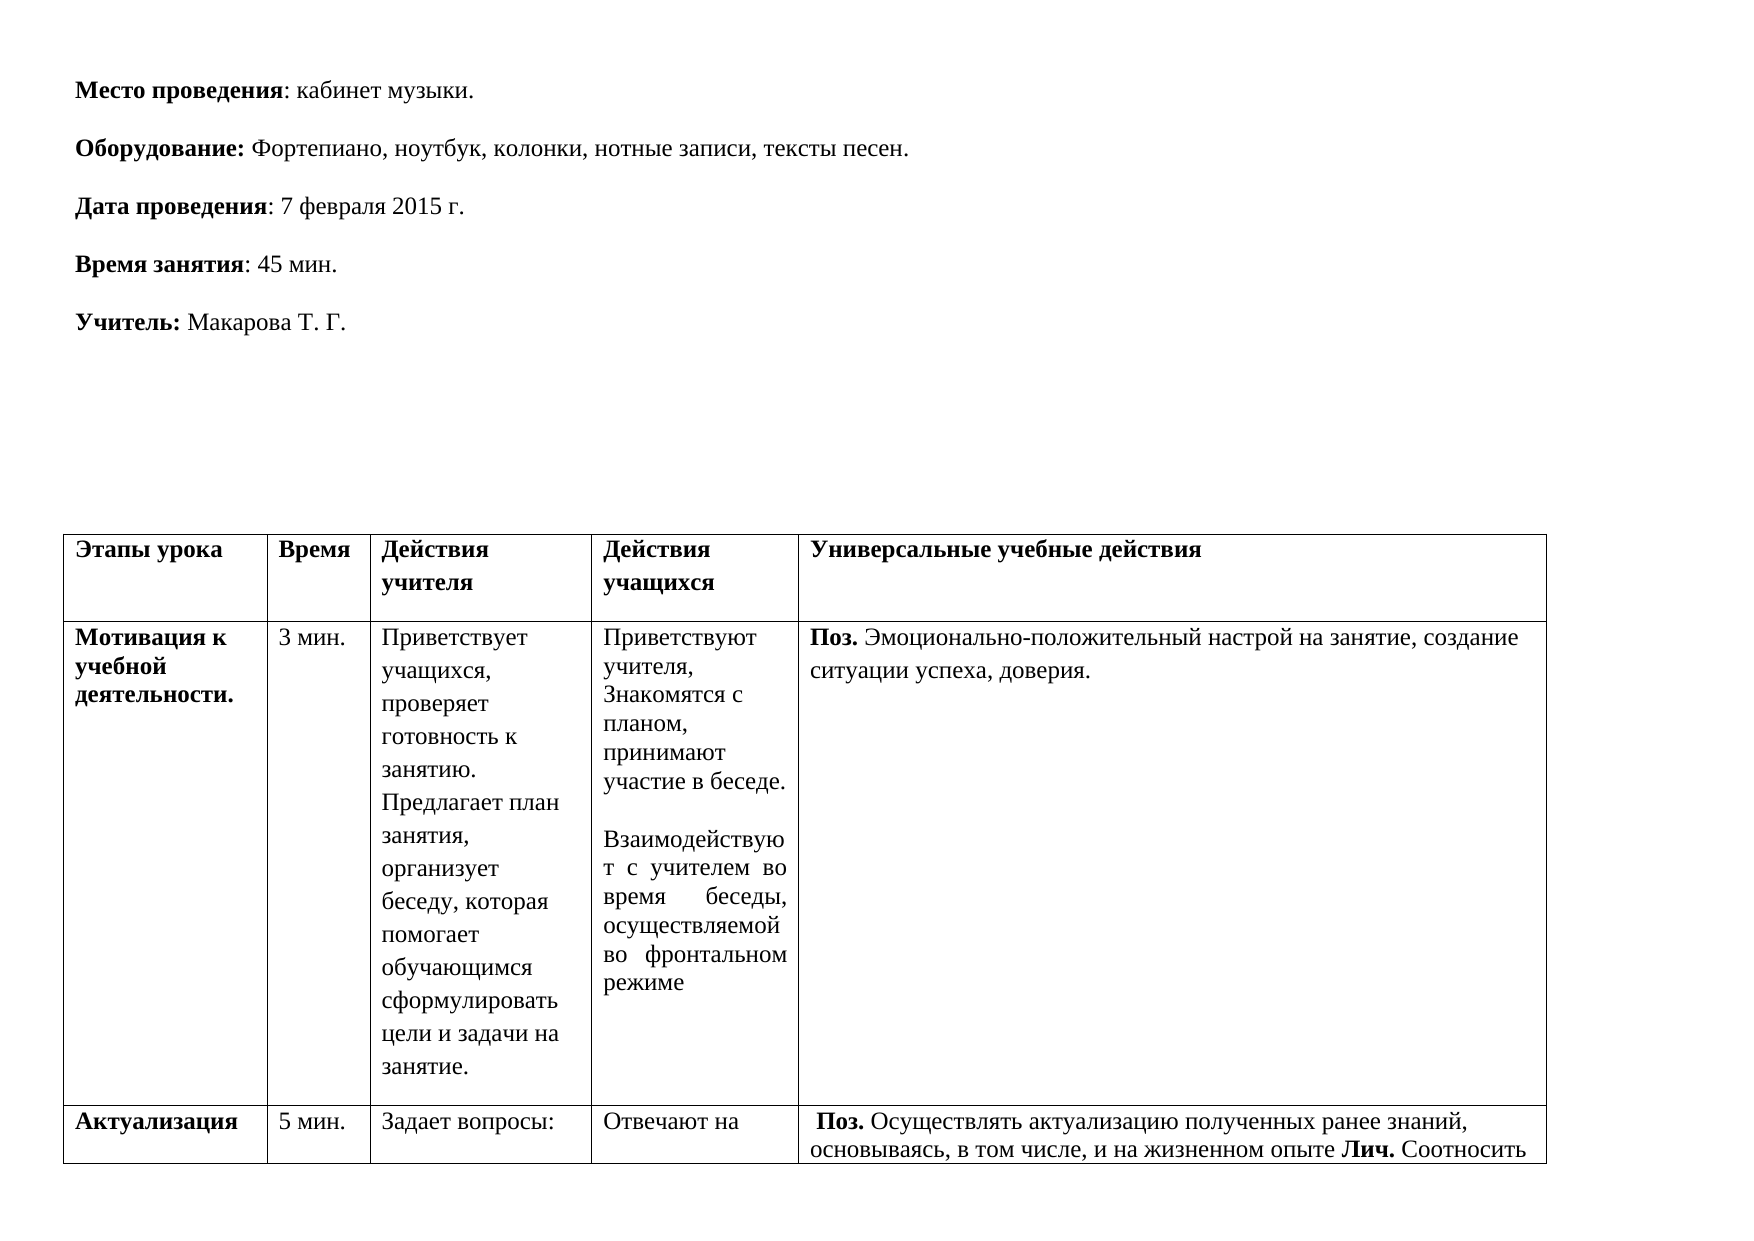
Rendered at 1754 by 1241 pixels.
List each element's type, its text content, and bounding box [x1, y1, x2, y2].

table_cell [799, 1106, 1546, 1163]
table_cell 3 мин. [268, 622, 370, 1105]
text Место проведения: кабинет музыки. [75, 75, 1679, 104]
text Учитель: Макарова Т. Г. [75, 307, 1679, 335]
text Время занятия: 45 мин. [75, 249, 1679, 277]
table_header Действия учащихся [592, 535, 798, 621]
table_cell Приветствует учащихся, проверяет готовность к занятию. Предлагает план занятия, организует беседу, которая помогает обучающимся сформулировать цели и задачи на занятие. [371, 622, 591, 1105]
table_header Действия учителя [371, 535, 591, 621]
table_cell Мотивация к учебной деятельности. [64, 622, 267, 1105]
text Дата проведения: 7 февраля 2015 г. [75, 191, 1679, 219]
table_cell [371, 1106, 591, 1163]
table_cell Поз. Эмоционально-положительный настрой на занятие, создание ситуации успеха, доверия. [799, 622, 1546, 1105]
table_cell Приветствуют учителя, Знакомятся с планом, принимают участие в беседе. Взаимодействуют с учителем во время беседы, осуществляемой во фронтальном режиме [592, 622, 798, 1105]
text Оборудование: Фортепиано, ноутбук, колонки, нотные записи, тексты песен. [75, 133, 1679, 162]
table_cell Актуализация знаний [64, 1106, 267, 1163]
table_header Время [268, 535, 370, 621]
table_header Этапы урока [64, 535, 267, 621]
table_header Универсальные учебные действия [799, 535, 1546, 621]
table_cell 5 мин. [268, 1106, 370, 1163]
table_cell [592, 1106, 798, 1163]
